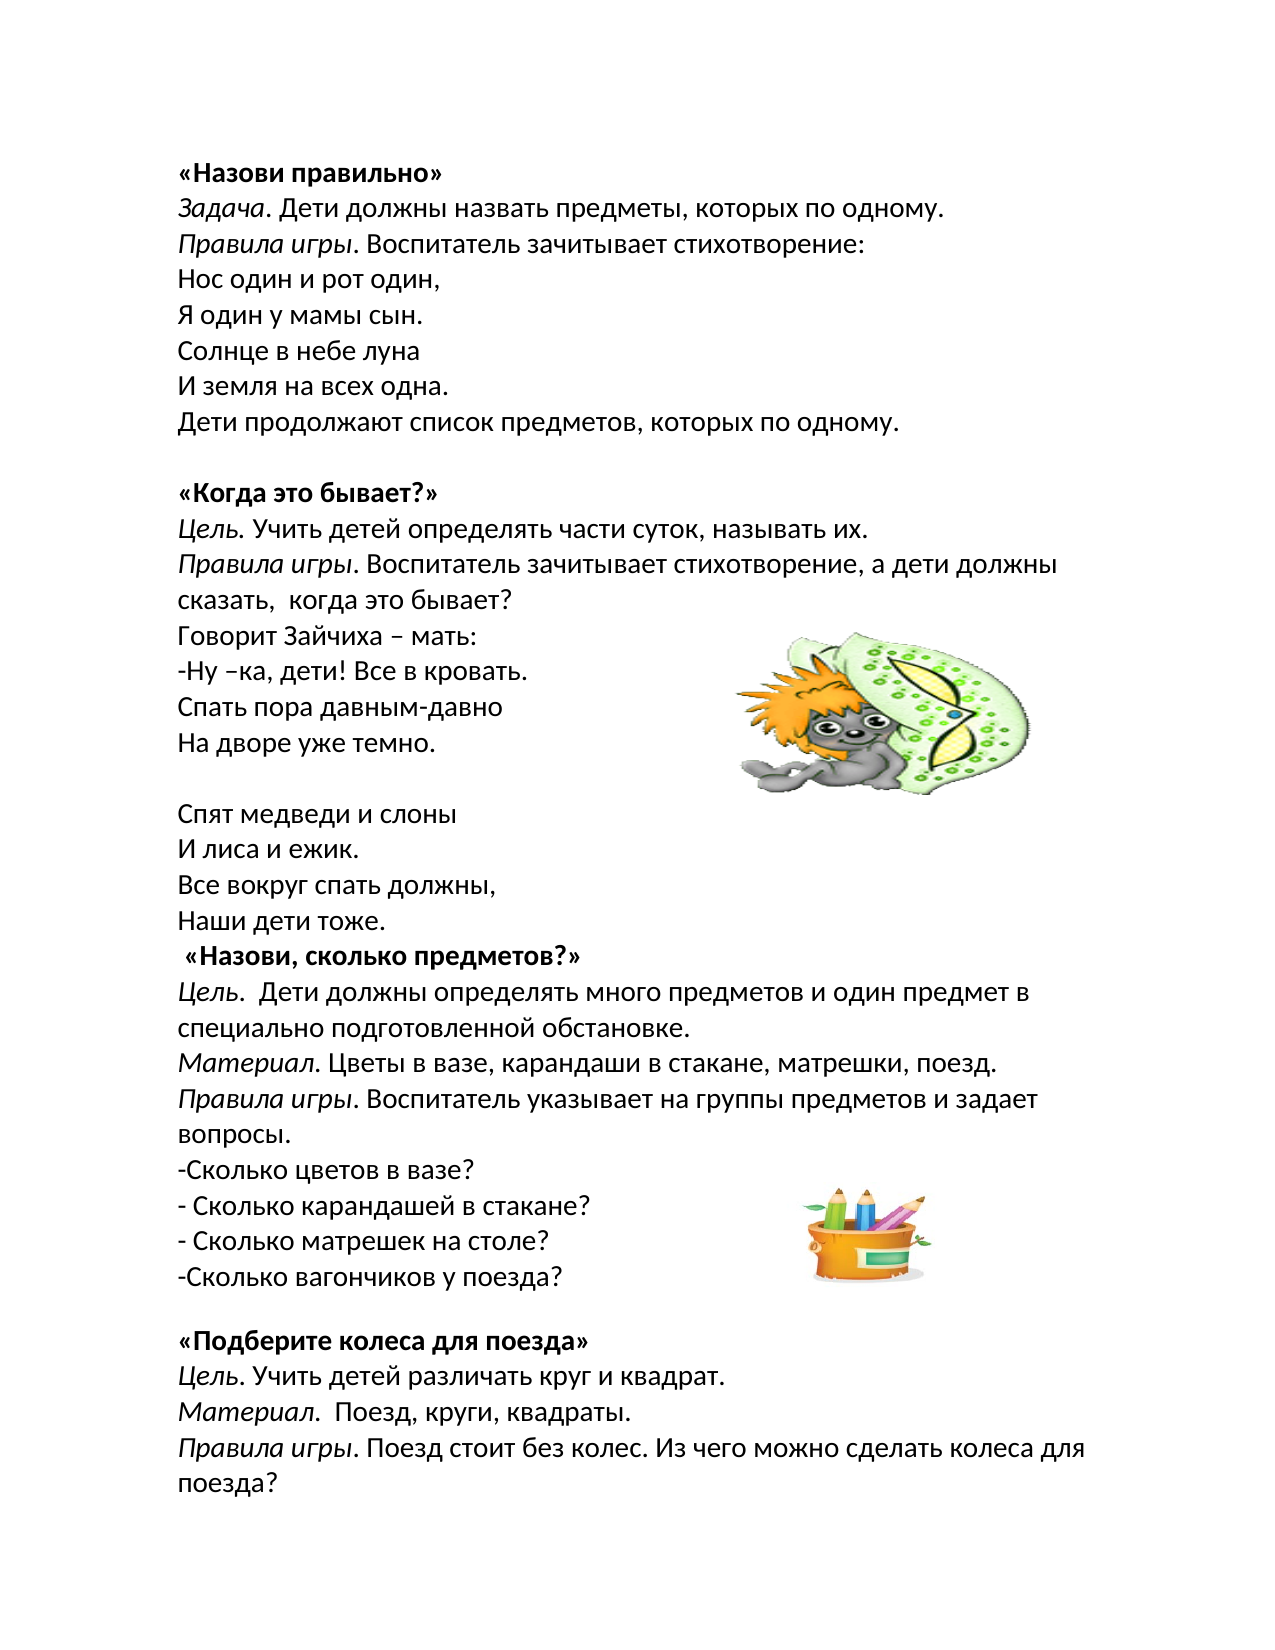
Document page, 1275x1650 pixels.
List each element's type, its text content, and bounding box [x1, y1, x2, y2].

text «Назови, сколько предметов?» [177, 937, 1157, 973]
text -Сколько вагончиков у поезда? [177, 1258, 1157, 1294]
text Правила игры. Поезд стоит без колес. Из чего можно сделать колеса для поезда? [177, 1429, 1157, 1500]
picture [726, 759, 1050, 795]
text «Когда это бывает?» [177, 474, 1157, 510]
text -Ну –ка, дети! Все в кровать. [177, 652, 1157, 688]
text Все вокруг спать должны, [177, 866, 1157, 902]
text Я один у мамы сын. [177, 296, 1157, 332]
text Спят медведи и слоны [177, 795, 1157, 831]
text Цель. Дети должны определять много предметов и один предмет в специально подготовленной обстановке. [177, 973, 1157, 1044]
text -Сколько цветов в вазе? [177, 1151, 1157, 1187]
text - Сколько карандашей в стакане? [177, 1187, 1157, 1222]
text - Сколько матрешек на столе? [177, 1222, 1157, 1258]
text Солнце в небе луна [177, 332, 1157, 367]
text Спать пора давным-давно [177, 688, 1157, 724]
text Цель. Учить детей различать круг и квадрат. [177, 1357, 1157, 1393]
text Правила игры. Воспитатель указывает на группы предметов и задает вопросы. [177, 1080, 1157, 1151]
text Дети продолжают список предметов, которых по одному. [177, 403, 1157, 439]
text Наши дети тоже. [177, 902, 1157, 937]
text Правила игры. Воспитатель зачитывает стихотворение, а дети должны сказать, когда это бывает? [177, 546, 1157, 617]
text И земля на всех одна. [177, 367, 1157, 403]
text Материал. Поезд, круги, квадраты. [177, 1393, 1157, 1429]
text Материал. Цветы в вазе, карандаши в стакане, матрешки, поезд. [177, 1044, 1157, 1080]
text «Назови правильно» [177, 154, 1157, 189]
text «Подберите колеса для поезда» [177, 1322, 1157, 1357]
text Говорит Зайчиха – мать: [177, 617, 1157, 652]
text Цель. Учить детей определять части суток, называть их. [177, 510, 1157, 546]
text Правила игры. Воспитатель зачитывает стихотворение: [177, 225, 1157, 261]
text Нос один и рот один, [177, 261, 1157, 296]
text На дворе уже темно. [177, 724, 1157, 759]
text И лиса и ежик. [177, 831, 1157, 866]
text Задача. Дети должны назвать предметы, которых по одному. [177, 189, 1157, 225]
